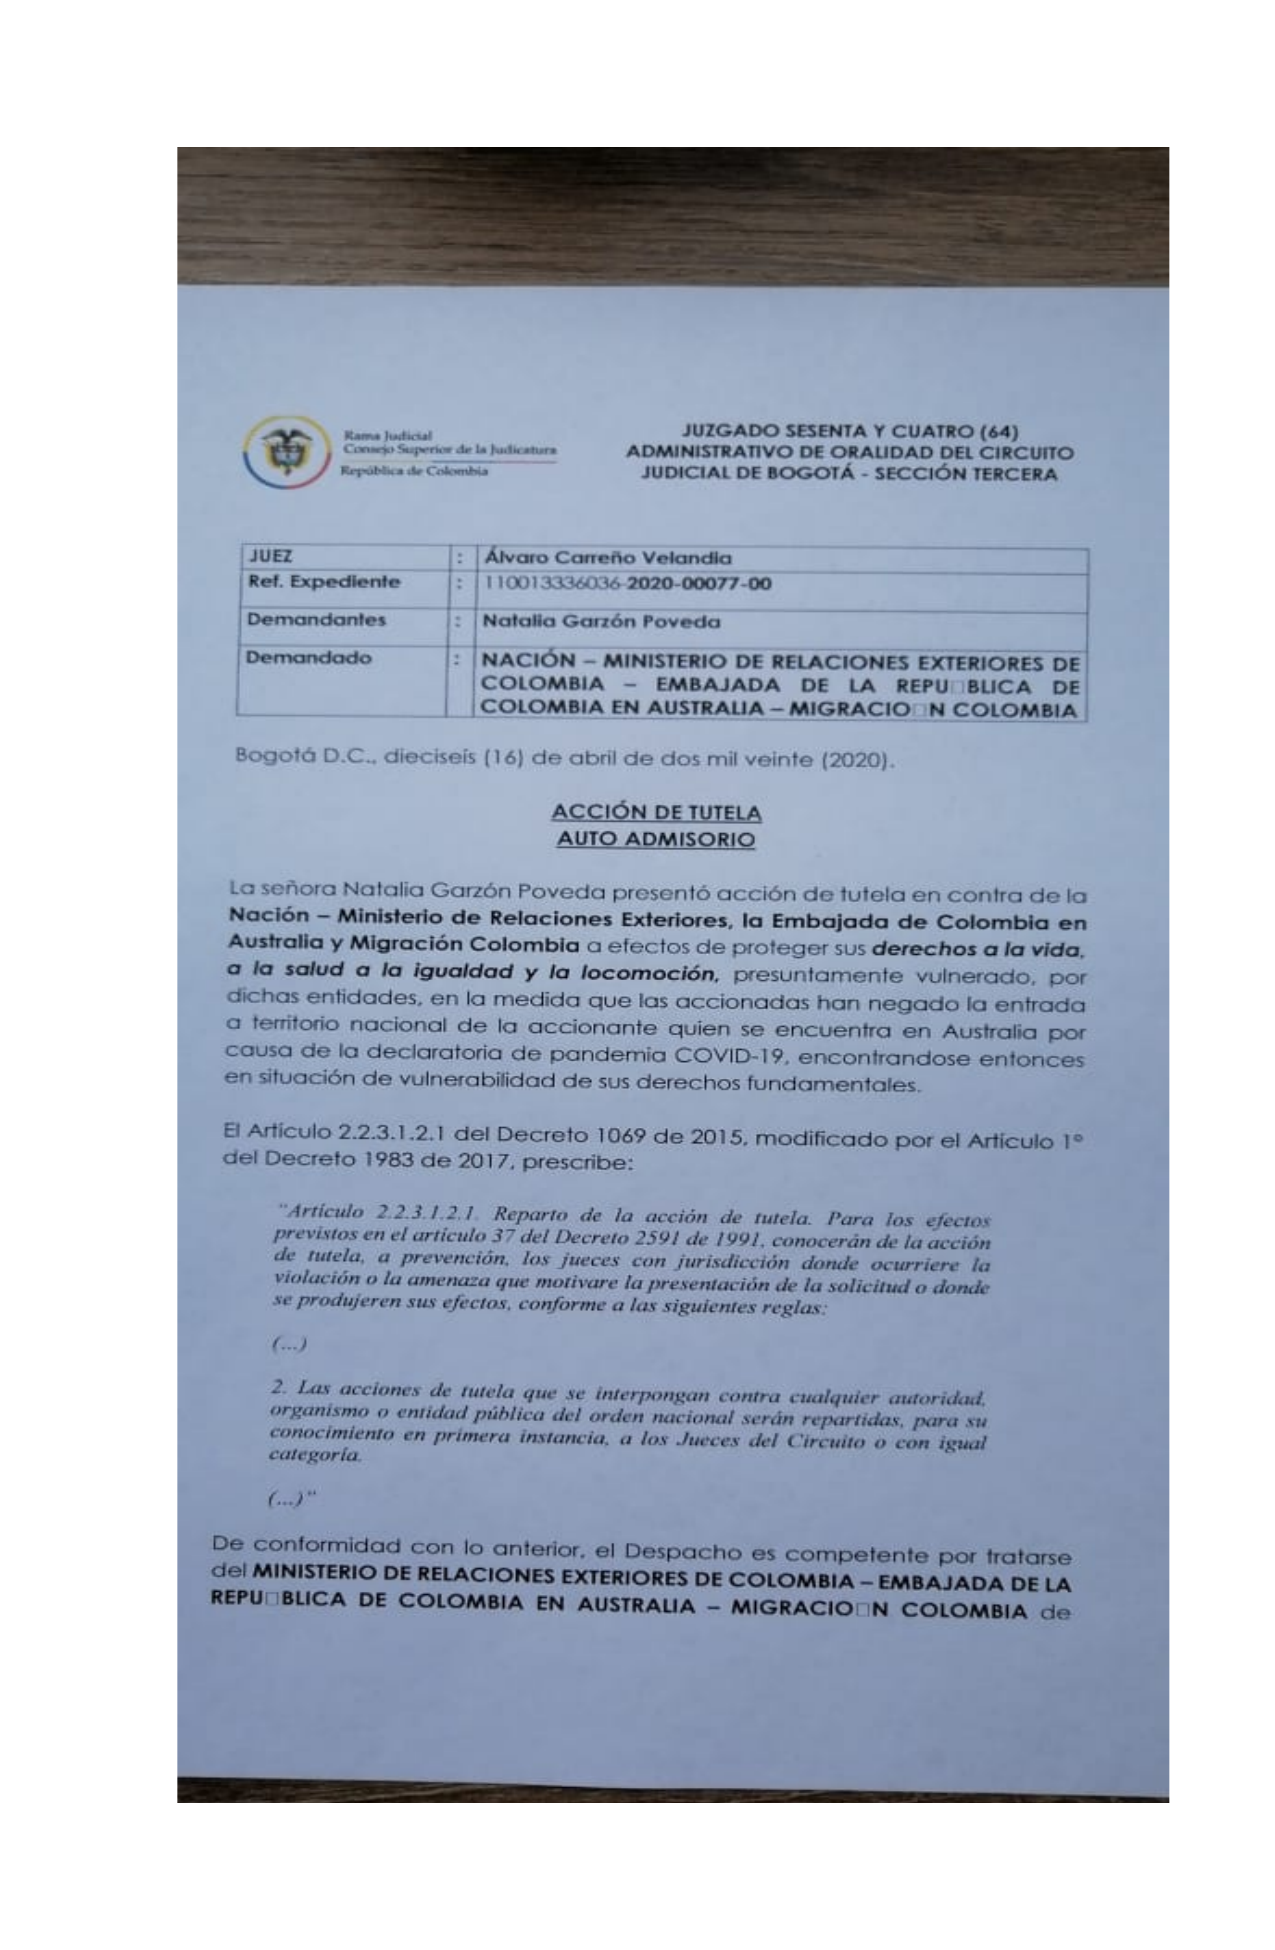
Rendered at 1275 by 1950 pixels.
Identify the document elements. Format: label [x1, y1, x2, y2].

picture [177, 147, 1170, 1803]
